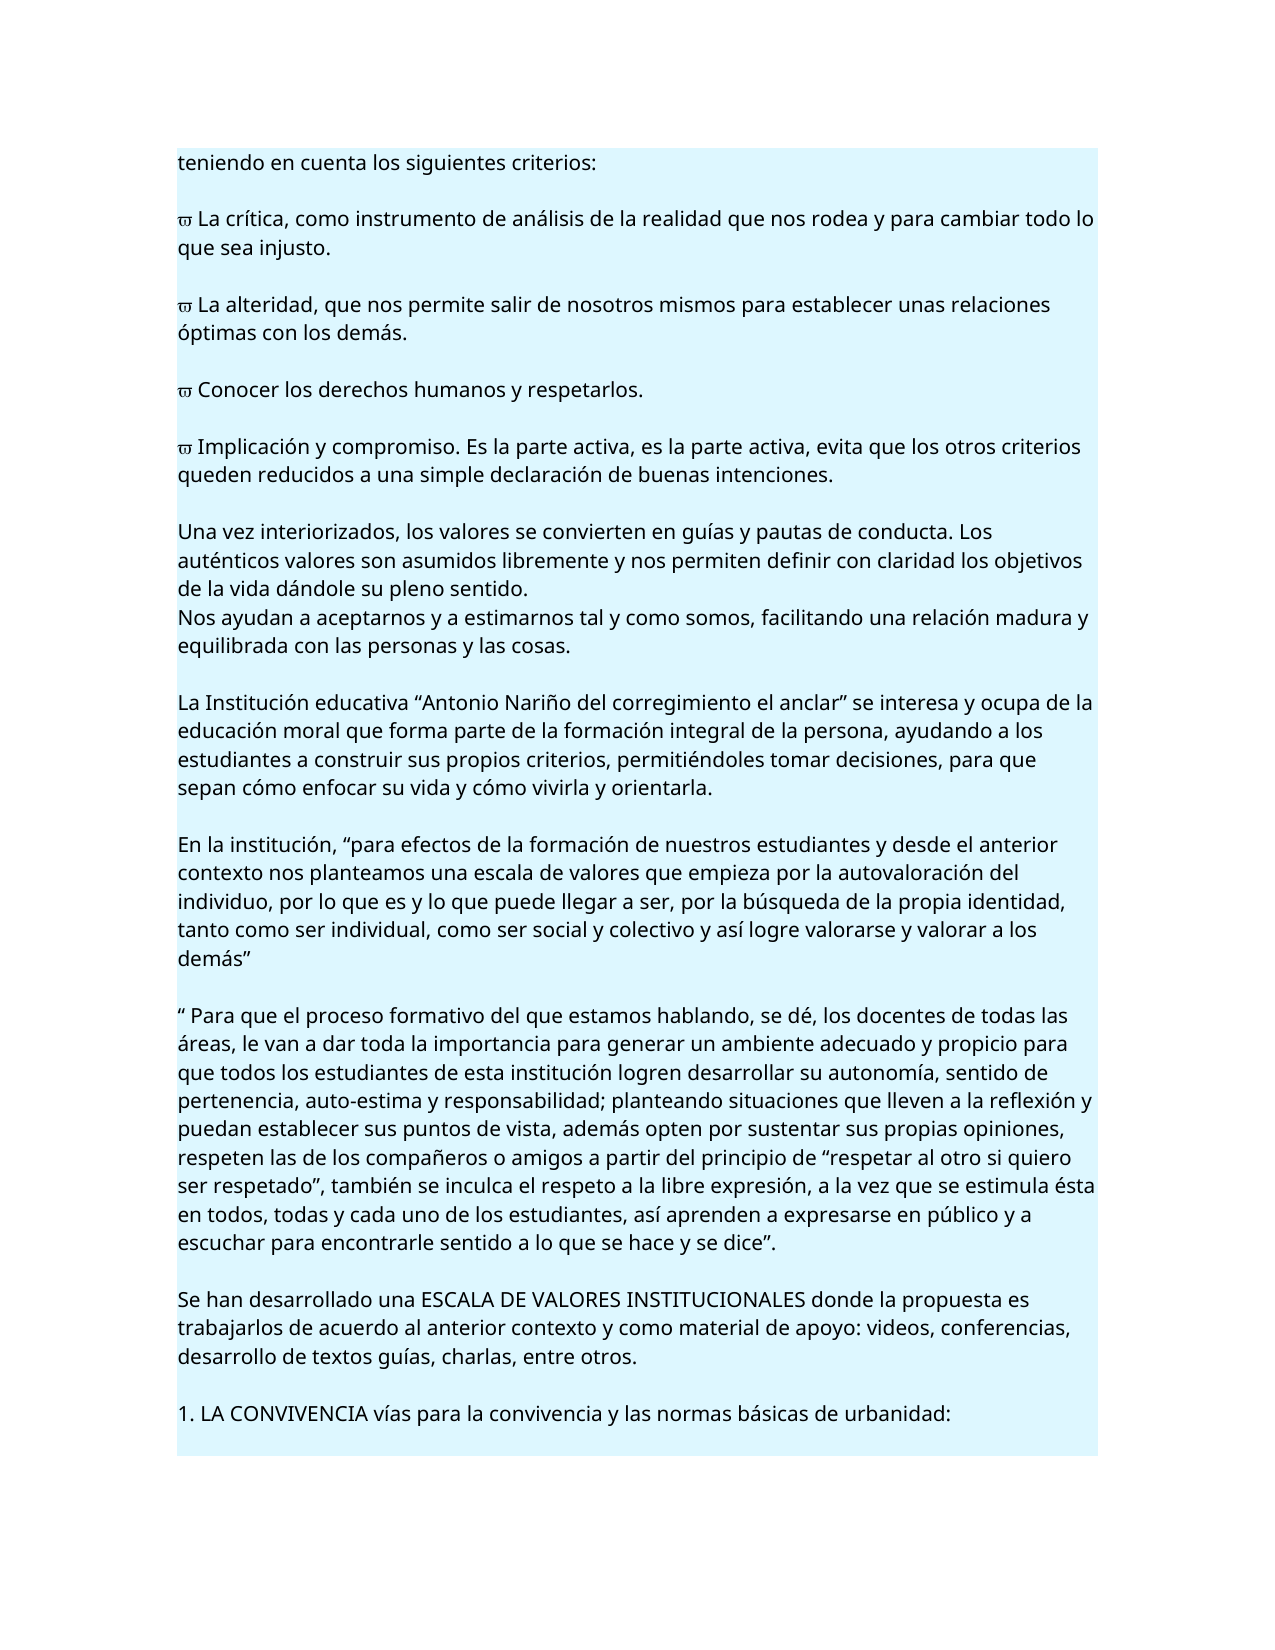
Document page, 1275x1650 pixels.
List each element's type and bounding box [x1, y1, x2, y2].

text [177, 148, 1098, 1427]
